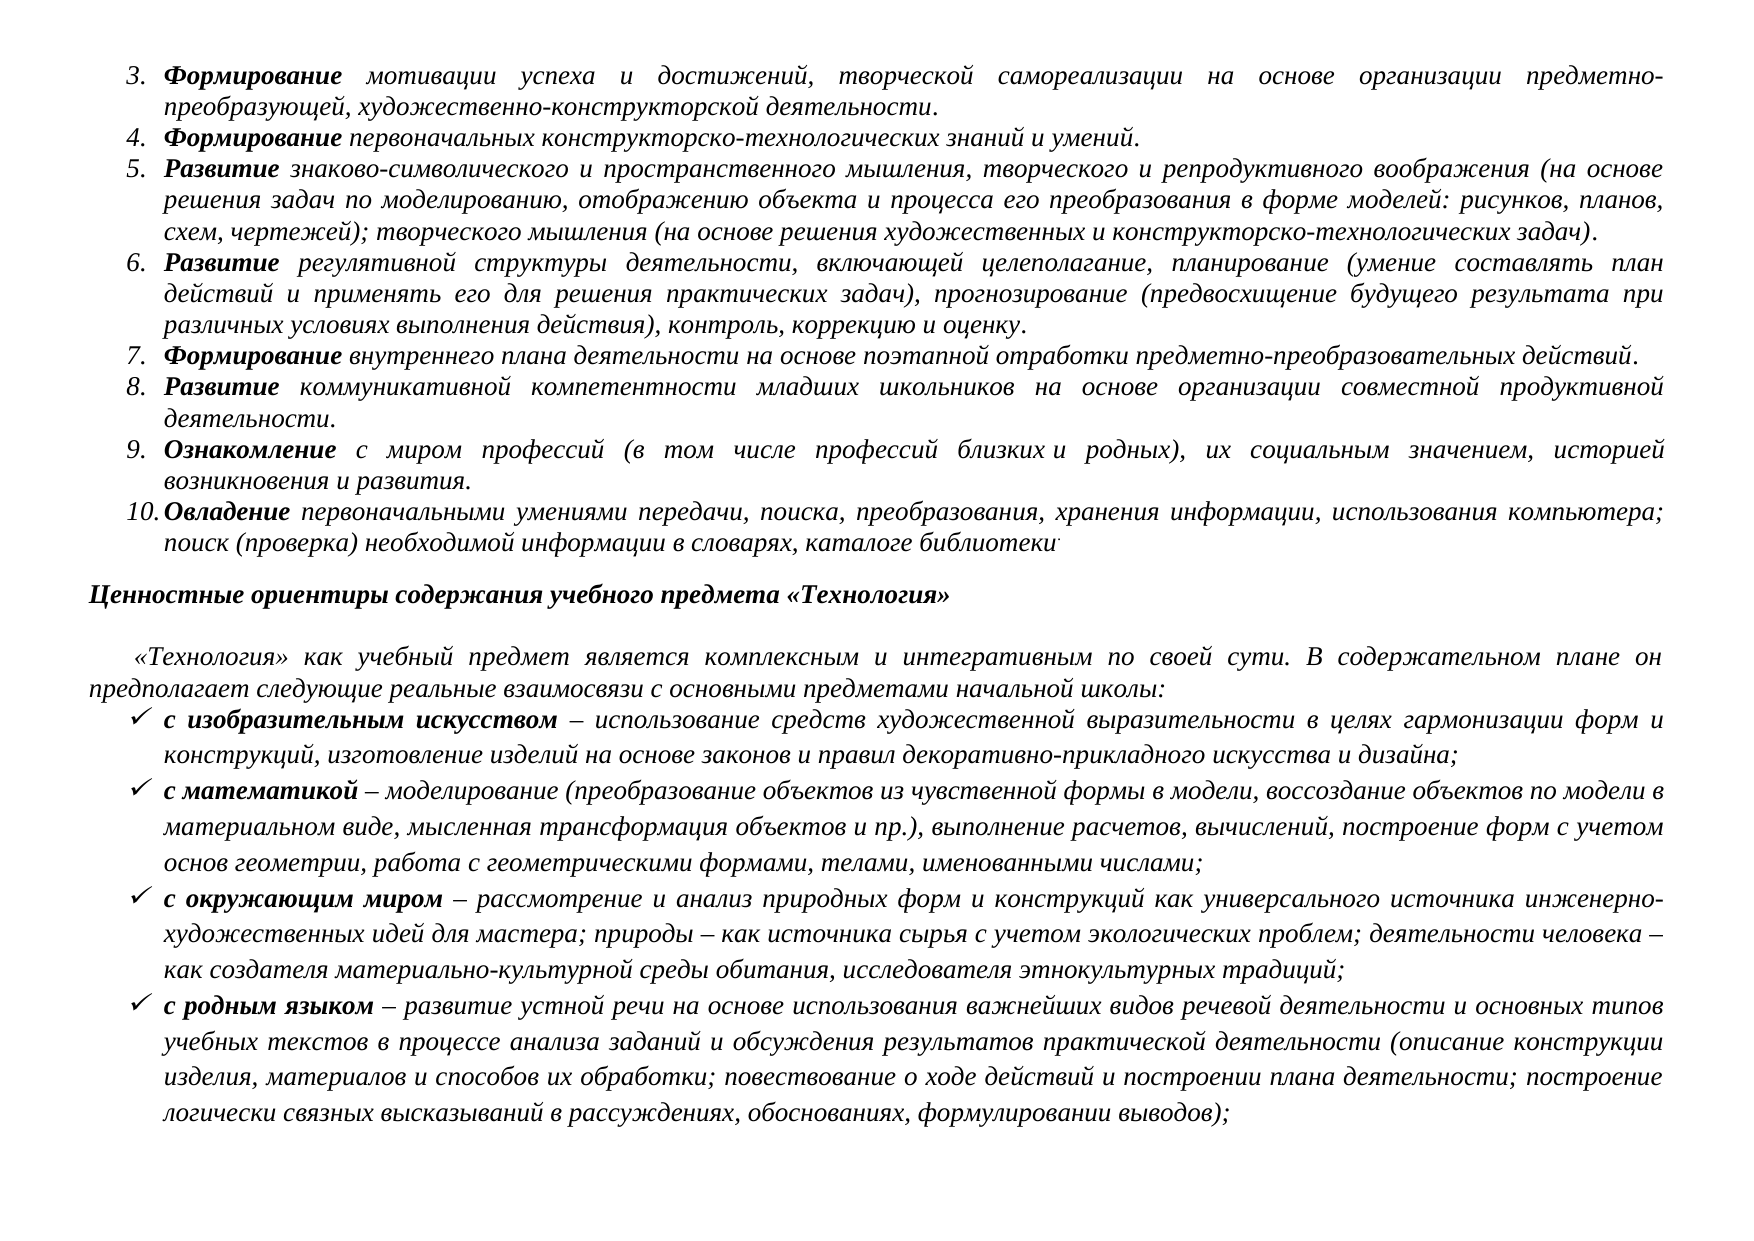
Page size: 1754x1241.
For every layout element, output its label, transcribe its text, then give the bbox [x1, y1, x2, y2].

list Ознакомление с миром профессий (в том числе профессий близких и родных), их социальным значением, историей возникновения и развития. [126, 433, 1665, 495]
list Развитие регулятивной структуры деятельности, включающей целеполагание, планирование (умение составлять план действий и применять его для решения практических задач), прогнозирование (предвосхищение будущего результата при различных условиях выполнения действия), контроль, коррекцию и оценку. [126, 246, 1665, 339]
list Овладение первоначальными умениями передачи, поиска, преобразования, хранения информации, использования компьютера; поиск (проверка) необходимой информации в словарях, каталоге библиотеки. [126, 495, 1665, 557]
text Ценностные ориентиры содержания учебного предмета «Технология» [89, 578, 1665, 609]
list с окружающим миром – рассмотрение и анализ природных форм и конструкций как универсального источника инженерно-художественных идей для мастера; природы – как источника сырья с учетом экологических проблем; деятельности человека – как создателя материально-культурной среды обитания, исследователя этнокультурных традиций; [126, 882, 1665, 984]
list Формирование первоначальных конструкторско-технологических знаний и умений. [126, 121, 1665, 152]
list с родным языком – развитие устной речи на основе использования важнейших видов речевой деятельности и основных типов учебных текстов в процессе анализа заданий и обсуждения результатов практической деятельности (описание конструкции изделия, материалов и способов их обработки; повествование о ходе действий и построении плана деятельности; построение логически связных высказываний в рассуждениях, обоснованиях, формулировании выводов); [126, 989, 1665, 1127]
list Развитие коммуникативной компетентности младших школьников на основе организации совместной продуктивной деятельности. [126, 371, 1665, 433]
list Развитие знаково-символического и пространственного мышления, творческого и репродуктивного воображения (на основе решения задач по моделированию, отображению объекта и процесса его преобразования в форме моделей: рисунков, планов, схем, чертежей); творческого мышления (на основе решения художественных и конструкторско-технологических задач). [126, 152, 1665, 246]
list Формирование внутреннего плана деятельности на основе поэтапной отработки предметно-преобразовательных действий. [126, 339, 1665, 371]
text «Технология» как учебный предмет является комплексным и интегративным по своей сути. В содержательном плане он предполагает следующие реальные взаимосвязи с основными предметами начальной школы: [89, 641, 1665, 703]
list с изобразительным искусством – использование средств художественной выразительности в целях гармонизации форм и конструкций, изготовление изделий на основе законов и правил декоративно-прикладного искусства и дизайна; [126, 703, 1665, 770]
list с математикой – моделирование (преобразование объектов из чувственной формы в модели, воссоздание объектов по модели в материальном виде, мысленная трансформация объектов и пр.), выполнение расчетов, вычислений, построение форм с учетом основ геометрии, работа с геометрическими формами, телами, именованными числами; [126, 774, 1665, 877]
list Формирование мотивации успеха и достижений, творческой самореализации на основе организации предметно-преобразующей, художественно-конструкторской деятельности. [126, 59, 1665, 121]
